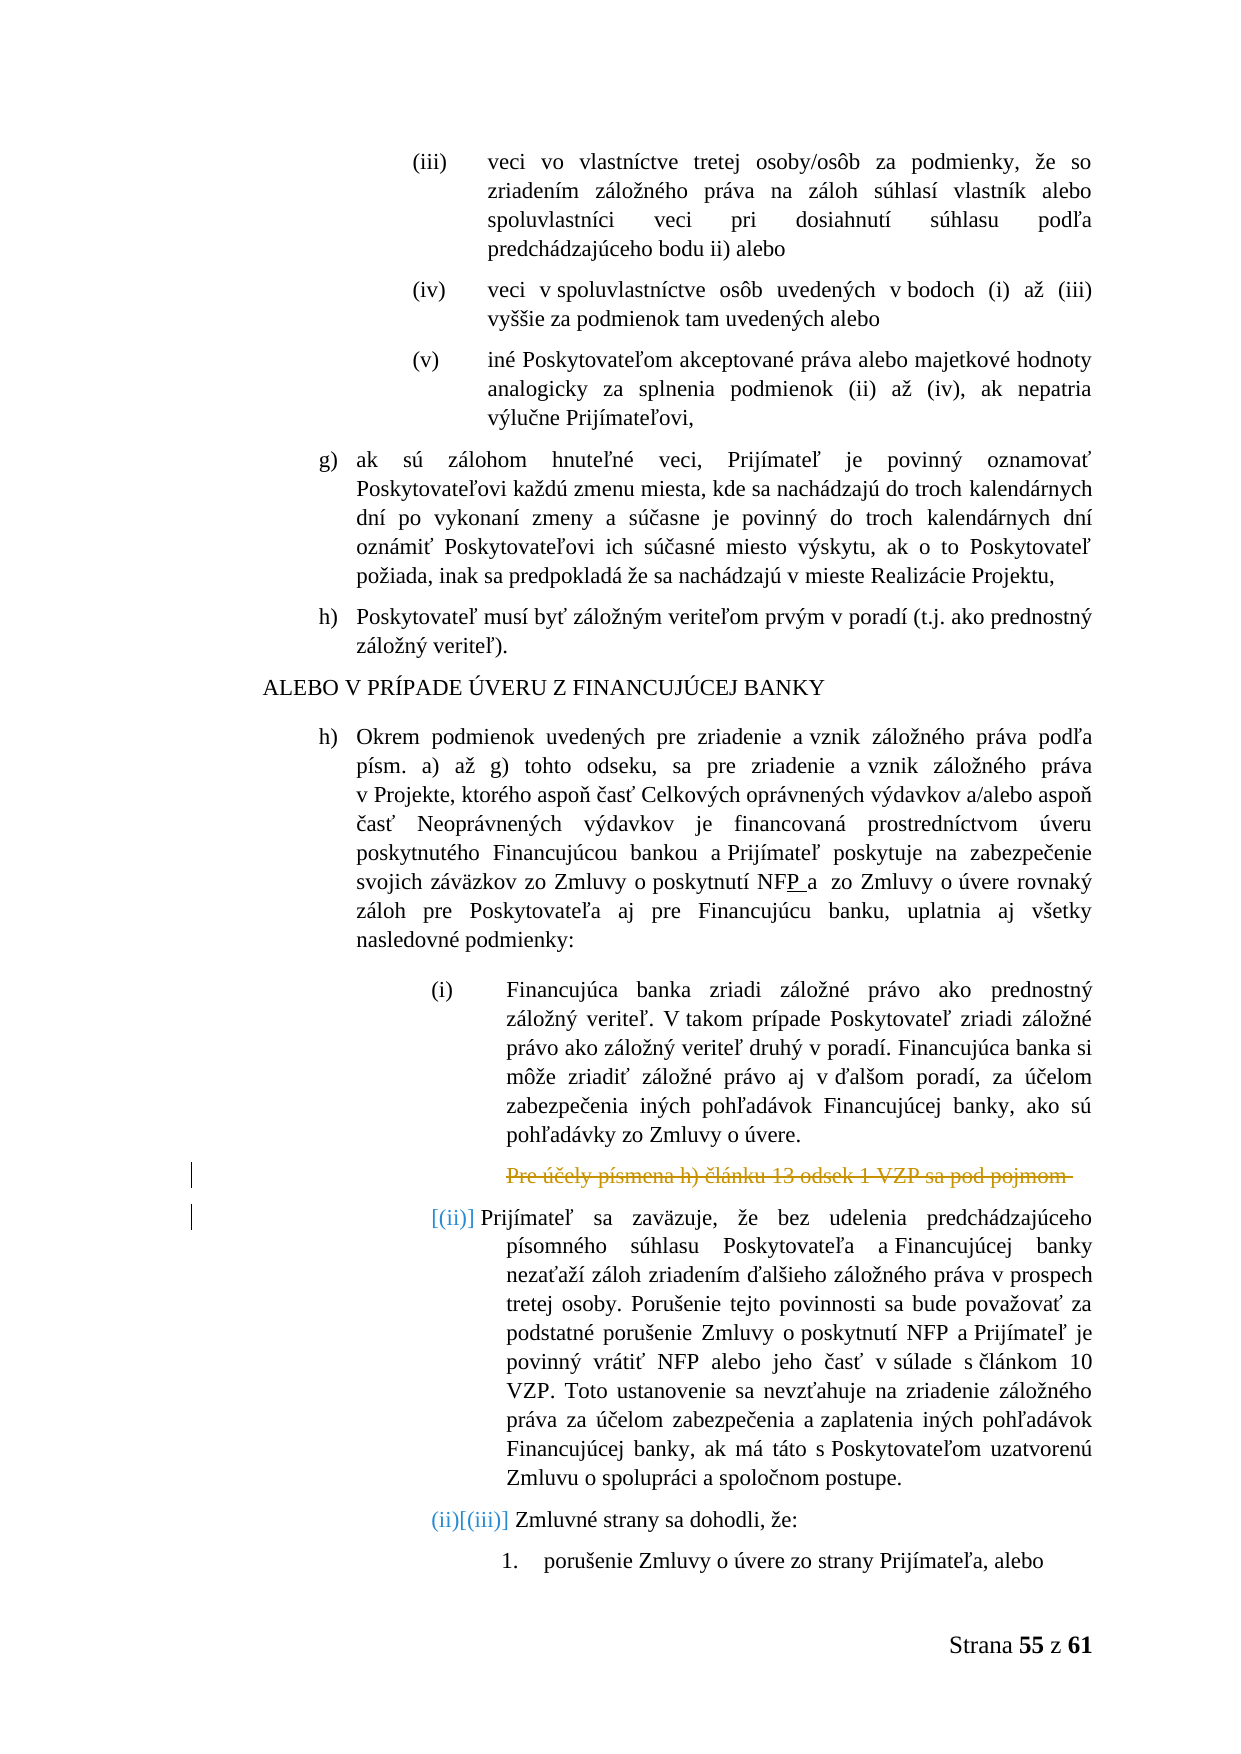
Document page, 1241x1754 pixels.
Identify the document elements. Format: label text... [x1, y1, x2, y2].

list ak sú zálohom hnuteľné veci, Prijímateľ je povinný oznamovať Poskytovateľovi každú zmenu miesta, kde sa nachádzajú do troch kalendárnych dní po vykonaní zmeny a súčasne je povinný do troch kalendárnych dní oznámiť Poskytovateľovi ich súčasné miesto výskytu, ak o to Poskytovateľ požiada, inak sa predpokladá že sa nachádzajú v mieste Realizácie Projektu, [319, 446, 1092, 588]
text ALEBO V PRÍPADE ÚVERU Z FINANCUJÚCEJ BANKY [262, 673, 1092, 700]
list Prijímateľ sa zaväzuje, že bez udelenia predchádzajúceho písomného súhlasu Poskytovateľa a Financujúcej banky nezaťaží záloh zriadením ďalšieho záložného práva v prospech tretej osoby. Porušenie tejto povinnosti sa bude považovať za podstatné porušenie Zmluvy o poskytnutí NFP a Prijímateľ je povinný vrátiť NFP alebo jeho časť v súlade s článkom 10 VZP. Toto ustanovenie sa nevzťahuje na zriadenie záložného práva za účelom zabezpečenia a zaplatenia iných pohľadávok Financujúcej banky, ak má táto s Poskytovateľom uzatvorenú Zmluvu o spolupráci a spoločnom postupe. [431, 1203, 1092, 1491]
text h) Okrem podmienok uvedených pre zriadenie a vznik záložného práva podľa písm. a) až g) tohto odseku, sa pre zriadenie a vznik záložného práva v Projekte, ktorého aspoň časť Celkových oprávnených výdavkov a/alebo aspoň časť Neoprávnených výdavkov je financovaná prostredníctvom úveru poskytnutého Financujúcou bankou a Prijímateľ poskytuje na zabezpečenie svojich záväzkov zo Zmluvy o poskytnutí NFP a zo Zmluvy o úvere rovnaký záloh pre Poskytovateľa aj pre Financujúcu banku, uplatnia aj všetky nasledovné podmienky: [319, 723, 1092, 952]
list veci v spoluvlastníctve osôb uvedených v bodoch (i) až (iii) vyššie za podmienok tam uvedených alebo [412, 276, 1092, 331]
list veci vo vlastníctve tretej osoby/osôb za podmienky, že so zriadením záložného práva na záloh súhlasí vlastník alebo spoluvlastníci veci pri dosiahnutí súhlasu podľa predchádzajúceho bodu ii) alebo [412, 148, 1092, 261]
text (i) Financujúca banka zriadi záložné právo ako prednostný záložný veriteľ. V takom prípade Poskytovateľ zriadi záložné právo ako záložný veriteľ druhý v poradí. Financujúca banka si môže zriadiť záložné právo aj v ďalšom poradí, za účelom zabezpečenia iných pohľadávok Financujúcej banky, ako sú pohľadávky zo Zmluvy o úvere. [431, 976, 1092, 1147]
list Zmluvné strany sa dohodli, že: [431, 1506, 1092, 1532]
text 1. porušenie Zmluvy o úvere zo strany Prijímateľa, alebo [501, 1547, 1092, 1573]
list Poskytovateľ musí byť záložným veriteľom prvým v poradí (t.j. ako prednostný záložný veriteľ). [319, 603, 1092, 658]
list iné Poskytovateľom akceptované práva alebo majetkové hodnoty analogicky za splnenia podmienok (ii) až (iv), ak nepatria výlučne Prijímateľovi, [412, 346, 1092, 431]
